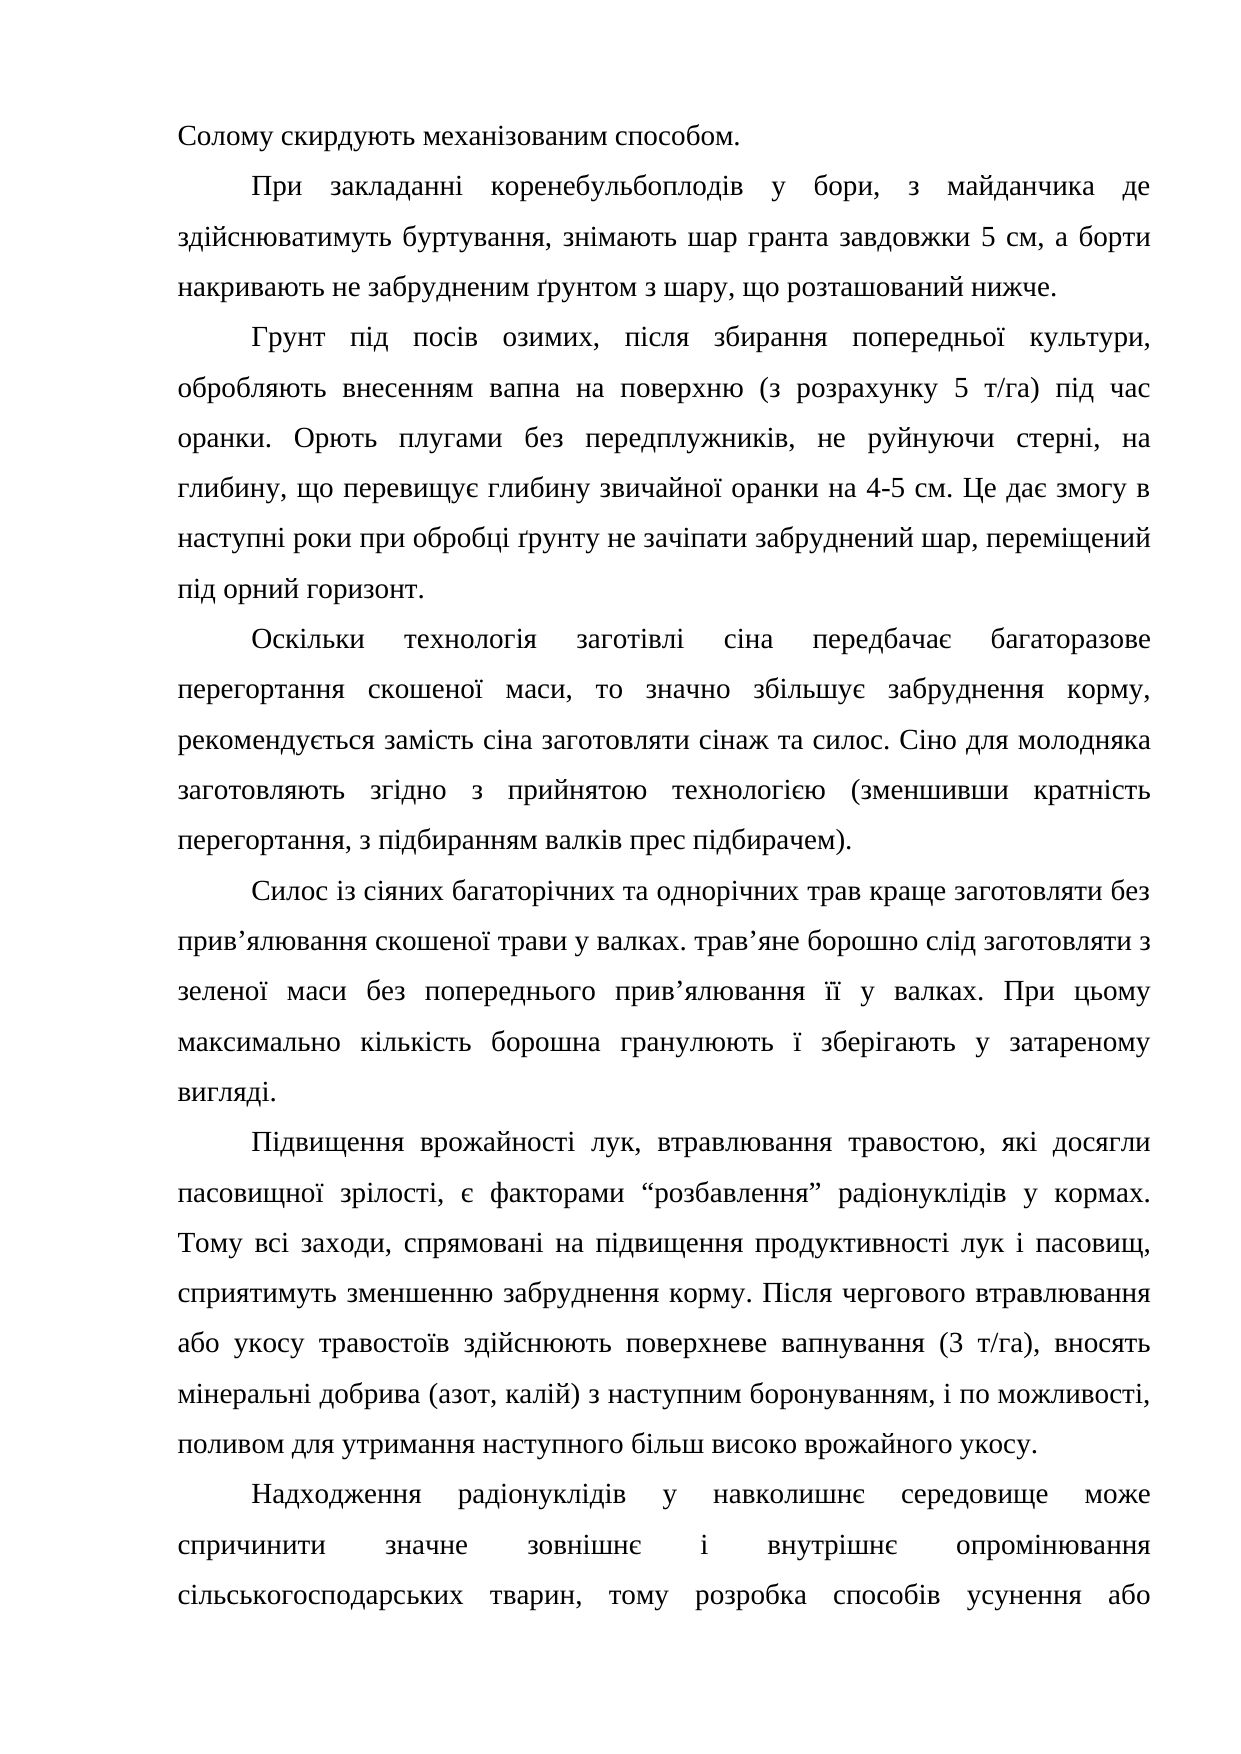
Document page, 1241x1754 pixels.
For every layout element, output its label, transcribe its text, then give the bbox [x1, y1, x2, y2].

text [177, 118, 1152, 152]
text Підвищення врожайності лук, втравлювання травостою, які досягли пасовищної зрілості, є факторами “розбавлення” радіонуклідів у кормах. Тому всі заходи, спрямовані на підвищення продуктивності лук і пасовищ, сприятимуть зменшенню забруднення корму. Після чергового втравлювання або укосу травостоїв здійснюють поверхневе вапнування (3 т/га), вносять мінеральні добрива (азот, калій) з наступним боронуванням, і по можливості, поливом для утримання наступного більш високо врожайного укосу. [177, 1124, 1152, 1460]
text Силос із сіяних багаторічних та однорічних трав краще заготовляти без прив’ялювання скошеної трави у валках. трав’яне борошно слід заготовляти з зеленої маси без попереднього прив’ялювання її у валках. При цьому максимально кількість борошна гранулюють ї зберігають у затареному вигляді. [177, 873, 1152, 1108]
text При закладанні коренебульбоплодів у бори, з майданчика де здійснюватимуть буртування, знімають шар гранта завдовжки 5 см, а борти накривають не забрудненим ґрунтом з шару, що розташований нижче. [177, 168, 1152, 303]
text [177, 1477, 1152, 1611]
text Грунт під посів озимих, після збирання попередньої культури, обробляють внесенням вапна на поверхню (з розрахунку 5 т/га) під час оранки. Орють плугами без передплужників, не руйнуючи стерні, на глибину, що перевищує глибину звичайної оранки на 4-5 см. Це дає змогу в наступні роки при обробці ґрунту не зачіпати забруднений шар, переміщений під орний горизонт. [177, 319, 1152, 604]
text Оскільки технологія заготівлі сіна передбачає багаторазове перегортання скошеної маси, то значно збільшує забруднення корму, рекомендується замість сіна заготовляти сінаж та силос. Сіно для молодняка заготовляють згідно з прийнятою технологією (зменшивши кратність перегортання, з підбиранням валків прес підбирачем). [177, 621, 1152, 856]
